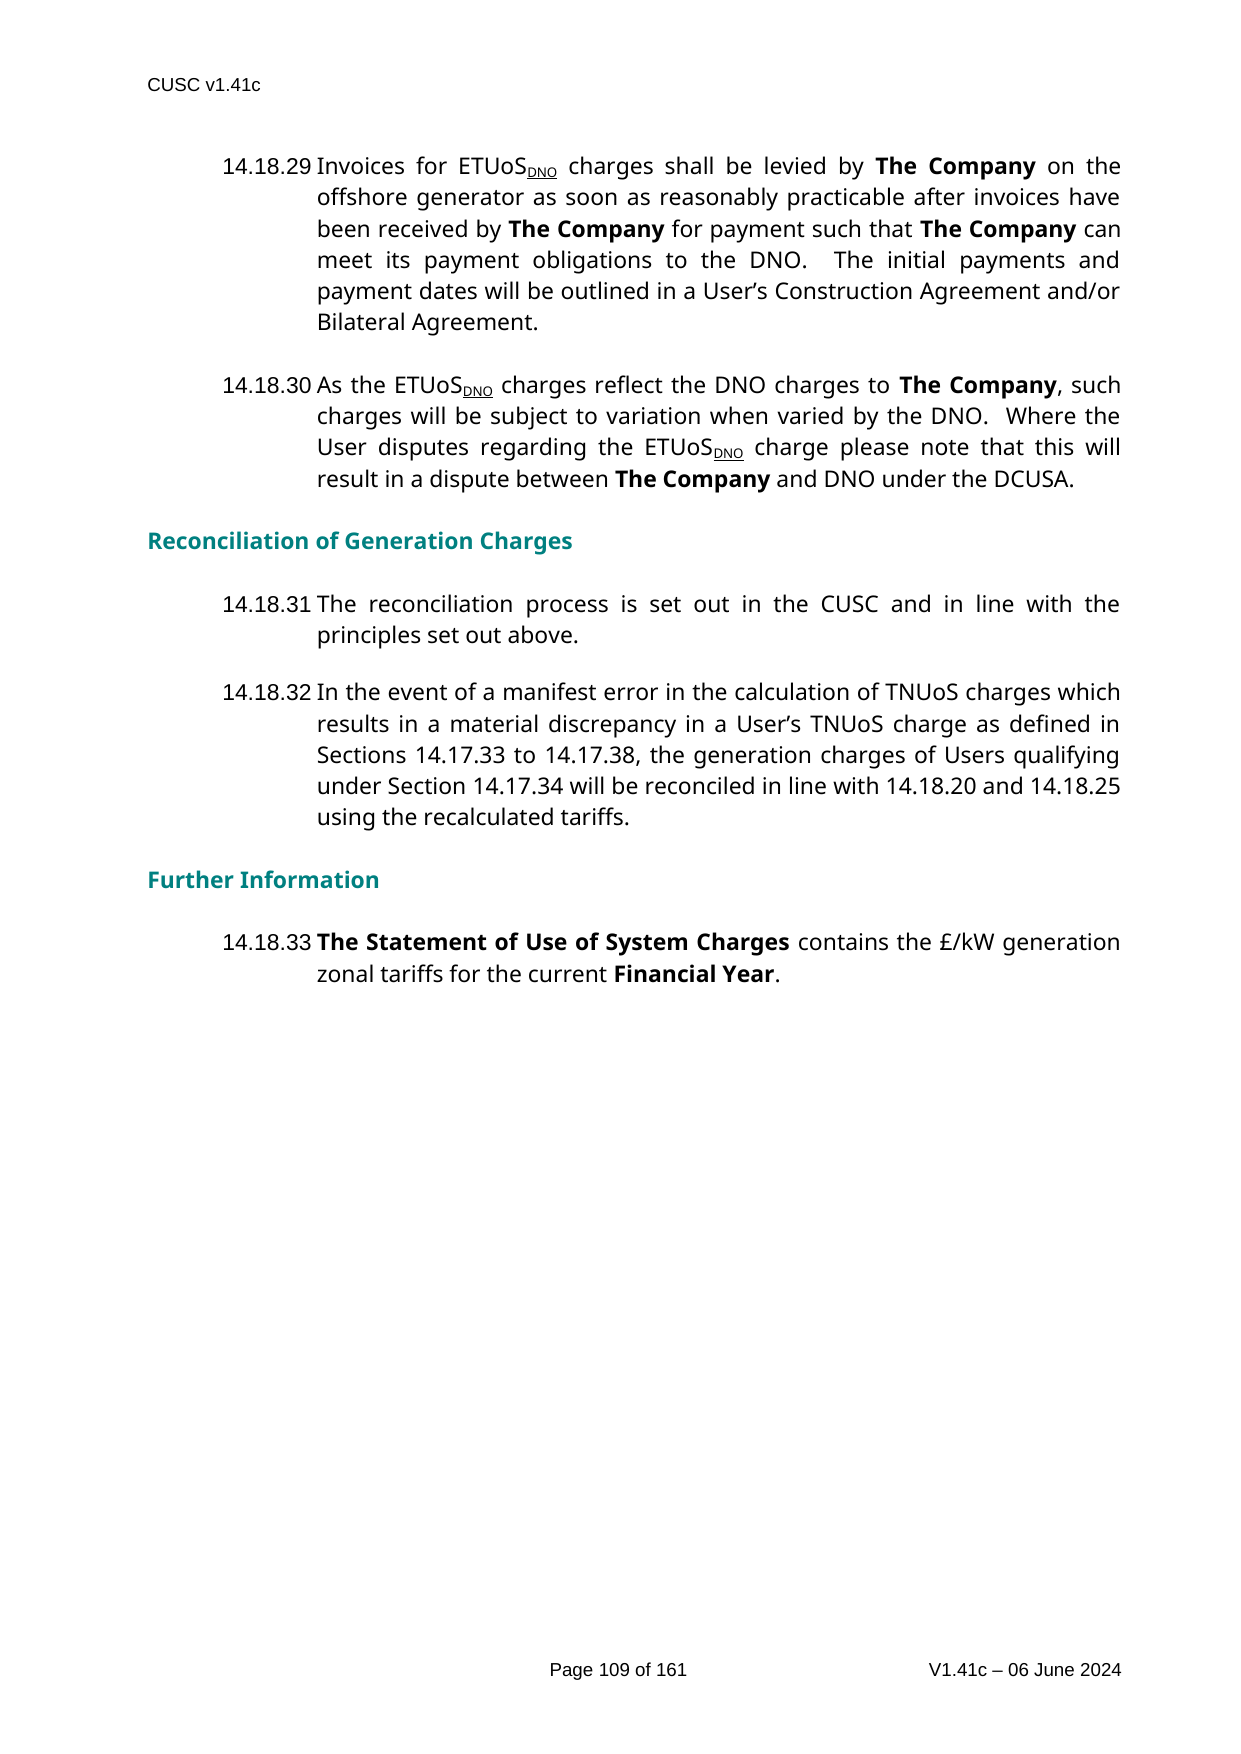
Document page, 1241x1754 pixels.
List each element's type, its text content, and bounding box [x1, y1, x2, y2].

list As the ETUoSDNO charges reflect the DNO charges to The Company, such charges will be subject to variation when varied by the DNO. Where the User disputes regarding the ETUoSDNO charge please note that this will result in a dispute between The Company and DNO under the DCUSA. [222, 369, 1121, 494]
subtitle Reconciliation of Generation Charges [147, 525, 1121, 556]
list In the event of a manifest error in the calculation of TNUoS charges which results in a material discrepancy in a User’s TNUoS charge as defined in Sections 14.17.33 to 14.17.38, the generation charges of Users qualifying under Section 14.17.34 will be reconciled in line with 14.18.20 and 14.18.25 using the recalculated tariffs. [222, 676, 1121, 833]
list The Statement of Use of System Charges contains the £/kW generation zonal tariffs for the current Financial Year. [222, 926, 1121, 989]
list The reconciliation process is set out in the CUSC and in line with the principles set out above. [222, 587, 1121, 650]
subtitle Further Information [147, 864, 1121, 895]
list Invoices for ETUoSDNO charges shall be levied by The Company on the offshore generator as soon as reasonably practicable after invoices have been received by The Company for payment such that The Company can meet its payment obligations to the DNO. The initial payments and payment dates will be outlined in a User’s Construction Agreement and/or Bilateral Agreement. [222, 150, 1121, 337]
